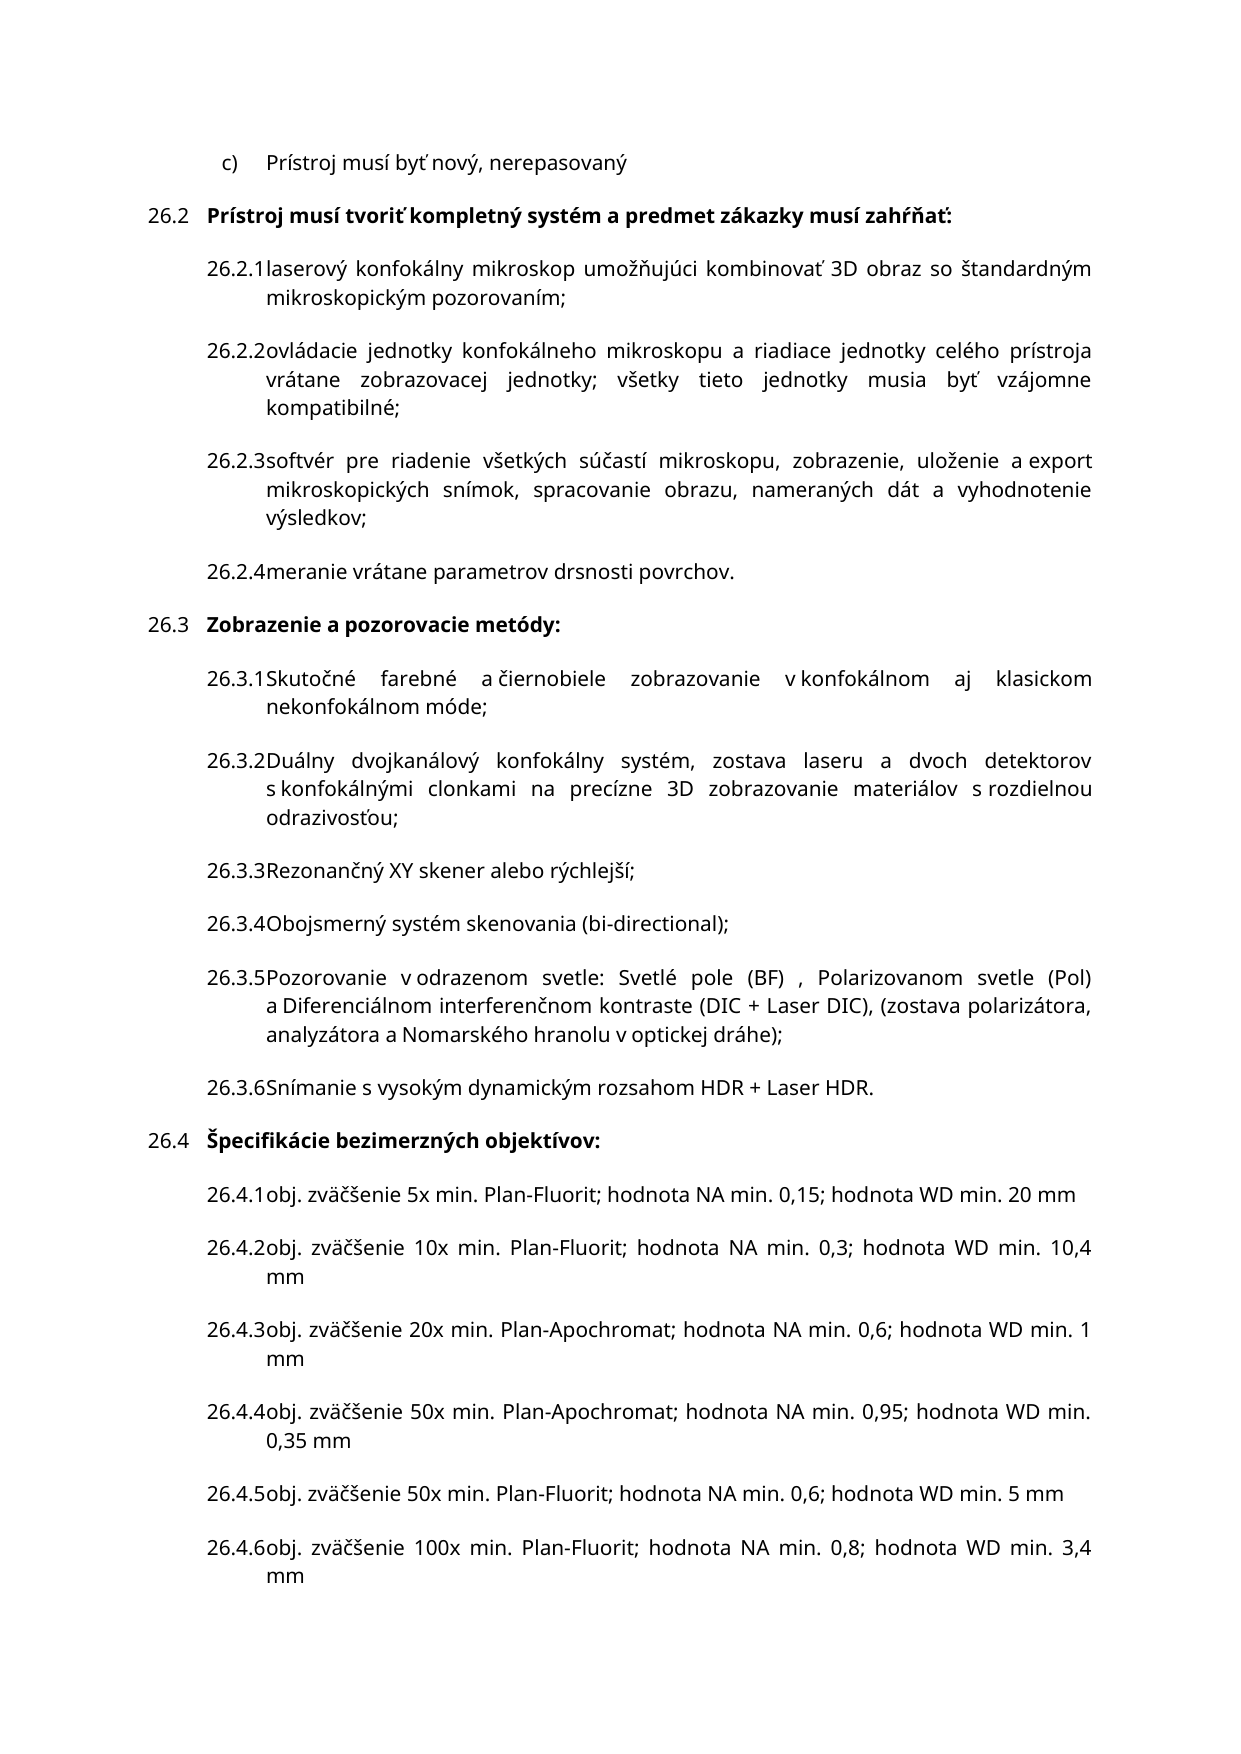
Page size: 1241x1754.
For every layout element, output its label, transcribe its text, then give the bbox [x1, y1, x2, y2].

list meranie vrátane parametrov drsnosti povrchov. [207, 557, 1093, 585]
list obj. zväčšenie 50x min. Plan-Fluorit; hodnota NA min. 0,6; hodnota WD min. 5 mm [207, 1479, 1093, 1508]
list obj. zväčšenie 5x min. Plan-Fluorit; hodnota NA min. 0,15; hodnota WD min. 20 mm [207, 1180, 1093, 1208]
list Prístroj musí tvoriť kompletný systém a predmet zákazky musí zahŕňať: [148, 201, 1093, 229]
list Duálny dvojkanálový konfokálny systém, zostava laseru a dvoch detektorov s konfokálnými clonkami na precízne 3D zobrazovanie materiálov s rozdielnou odrazivosťou; [207, 746, 1093, 831]
list obj. zväčšenie 10x min. Plan-Fluorit; hodnota NA min. 0,3; hodnota WD min. 10,4 mm [207, 1233, 1093, 1290]
list laserový konfokálny mikroskop umožňujúci kombinovať 3D obraz so štandardným mikroskopickým pozorovaním; [207, 254, 1093, 311]
list Skutočné farebné a čiernobiele zobrazovanie v konfokálnom aj klasickom nekonfokálnom móde; [207, 664, 1093, 721]
list Prístroj musí byť nový, nerepasovaný [221, 148, 1093, 176]
list obj. zväčšenie 100x min. Plan-Fluorit; hodnota NA min. 0,8; hodnota WD min. 3,4 mm [207, 1533, 1093, 1589]
list obj. zväčšenie 20x min. Plan-Apochromat; hodnota NA min. 0,6; hodnota WD min. 1 mm [207, 1315, 1093, 1372]
list Špecifikácie bezimerzných objektívov: [148, 1127, 1093, 1155]
list softvér pre riadenie všetkých súčastí mikroskopu, zobrazenie, uloženie a export mikroskopických snímok, spracovanie obrazu, nameraných dát a vyhodnotenie výsledkov; [207, 447, 1093, 532]
list Snímanie s vysokým dynamickým rozsahom HDR + Laser HDR. [207, 1073, 1093, 1102]
list Rezonančný XY skener alebo rýchlejší; [207, 856, 1093, 884]
list Pozorovanie v odrazenom svetle: Svetlé pole (BF) , Polarizovanom svetle (Pol) a Diferenciálnom interferenčnom kontraste (DIC + Laser DIC), (zostava polarizátora, analyzátora a Nomarského hranolu v optickej dráhe); [207, 963, 1093, 1048]
list Zobrazenie a pozorovacie metódy: [148, 610, 1093, 639]
list Obojsmerný systém skenovania (bi-directional); [207, 909, 1093, 938]
list obj. zväčšenie 50x min. Plan-Apochromat; hodnota NA min. 0,95; hodnota WD min. 0,35 mm [207, 1397, 1093, 1454]
list ovládacie jednotky konfokálneho mikroskopu a riadiace jednotky celého prístroja vrátane zobrazovacej jednotky; všetky tieto jednotky musia byť vzájomne kompatibilné; [207, 336, 1093, 422]
